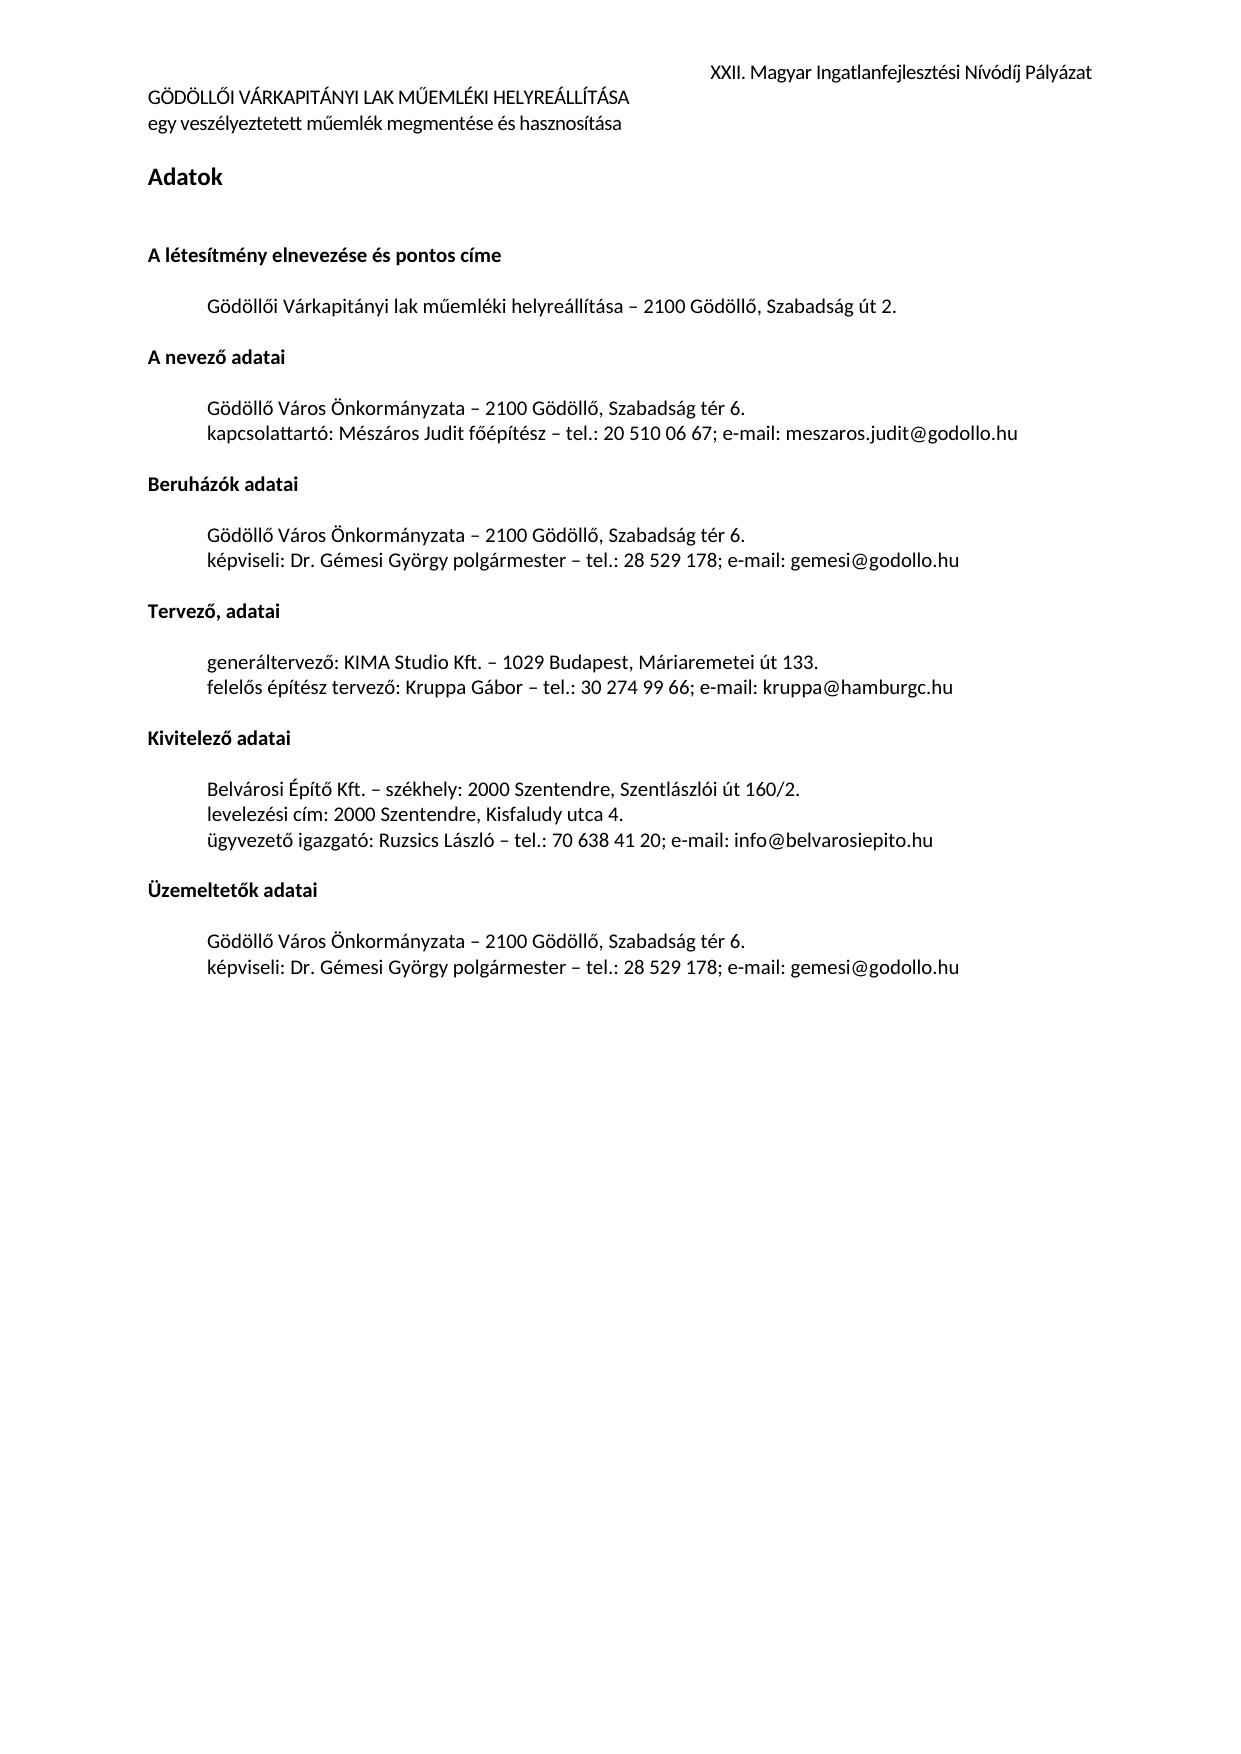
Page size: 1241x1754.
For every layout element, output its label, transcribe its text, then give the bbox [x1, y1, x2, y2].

text Tervező, adatai [148, 598, 1092, 623]
text Belvárosi Építő Kft. – székhely: 2000 Szentendre, Szentlászlói út 160/2. [207, 776, 1092, 801]
text ügyvezető igazgató: Ruzsics László – tel.: 70 638 41 20; e-mail: info@belvarosiepito.hu [207, 827, 1092, 852]
text A létesítmény elnevezése és pontos címe [148, 242, 1092, 268]
text Gödöllő Város Önkormányzata – 2100 Gödöllő, Szabadság tér 6. [207, 522, 1092, 547]
text Gödöllő Város Önkormányzata – 2100 Gödöllő, Szabadság tér 6. [207, 395, 1092, 420]
text generáltervező: KIMA Studio Kft. – 1029 Budapest, Máriaremetei út 133. [207, 649, 1092, 674]
text Beruházók adatai [148, 471, 1092, 496]
text Kivitelező adatai [148, 725, 1092, 751]
text képviseli: Dr. Gémesi György polgármester – tel.: 28 529 178; e-mail: gemesi@godollo.hu [207, 954, 1092, 979]
text Gödöllői Várkapitányi lak műemléki helyreállítása – 2100 Gödöllő, Szabadság út 2. [207, 293, 1092, 318]
text felelős építész tervező: Kruppa Gábor – tel.: 30 274 99 66; e-mail: kruppa@hamburgc.hu [207, 674, 1092, 700]
text képviseli: Dr. Gémesi György polgármester – tel.: 28 529 178; e-mail: gemesi@godollo.hu [207, 547, 1092, 573]
text A nevező adatai [148, 344, 1092, 369]
text Adatok [148, 161, 1092, 191]
text Gödöllő Város Önkormányzata – 2100 Gödöllő, Szabadság tér 6. [207, 928, 1092, 954]
text Üzemeltetők adatai [148, 878, 1092, 903]
text kapcsolattartó: Mészáros Judit főépítész – tel.: 20 510 06 67; e-mail: meszaros.judit@godollo.hu [207, 420, 1092, 446]
text levelezési cím: 2000 Szentendre, Kisfaludy utca 4. [207, 801, 1092, 827]
